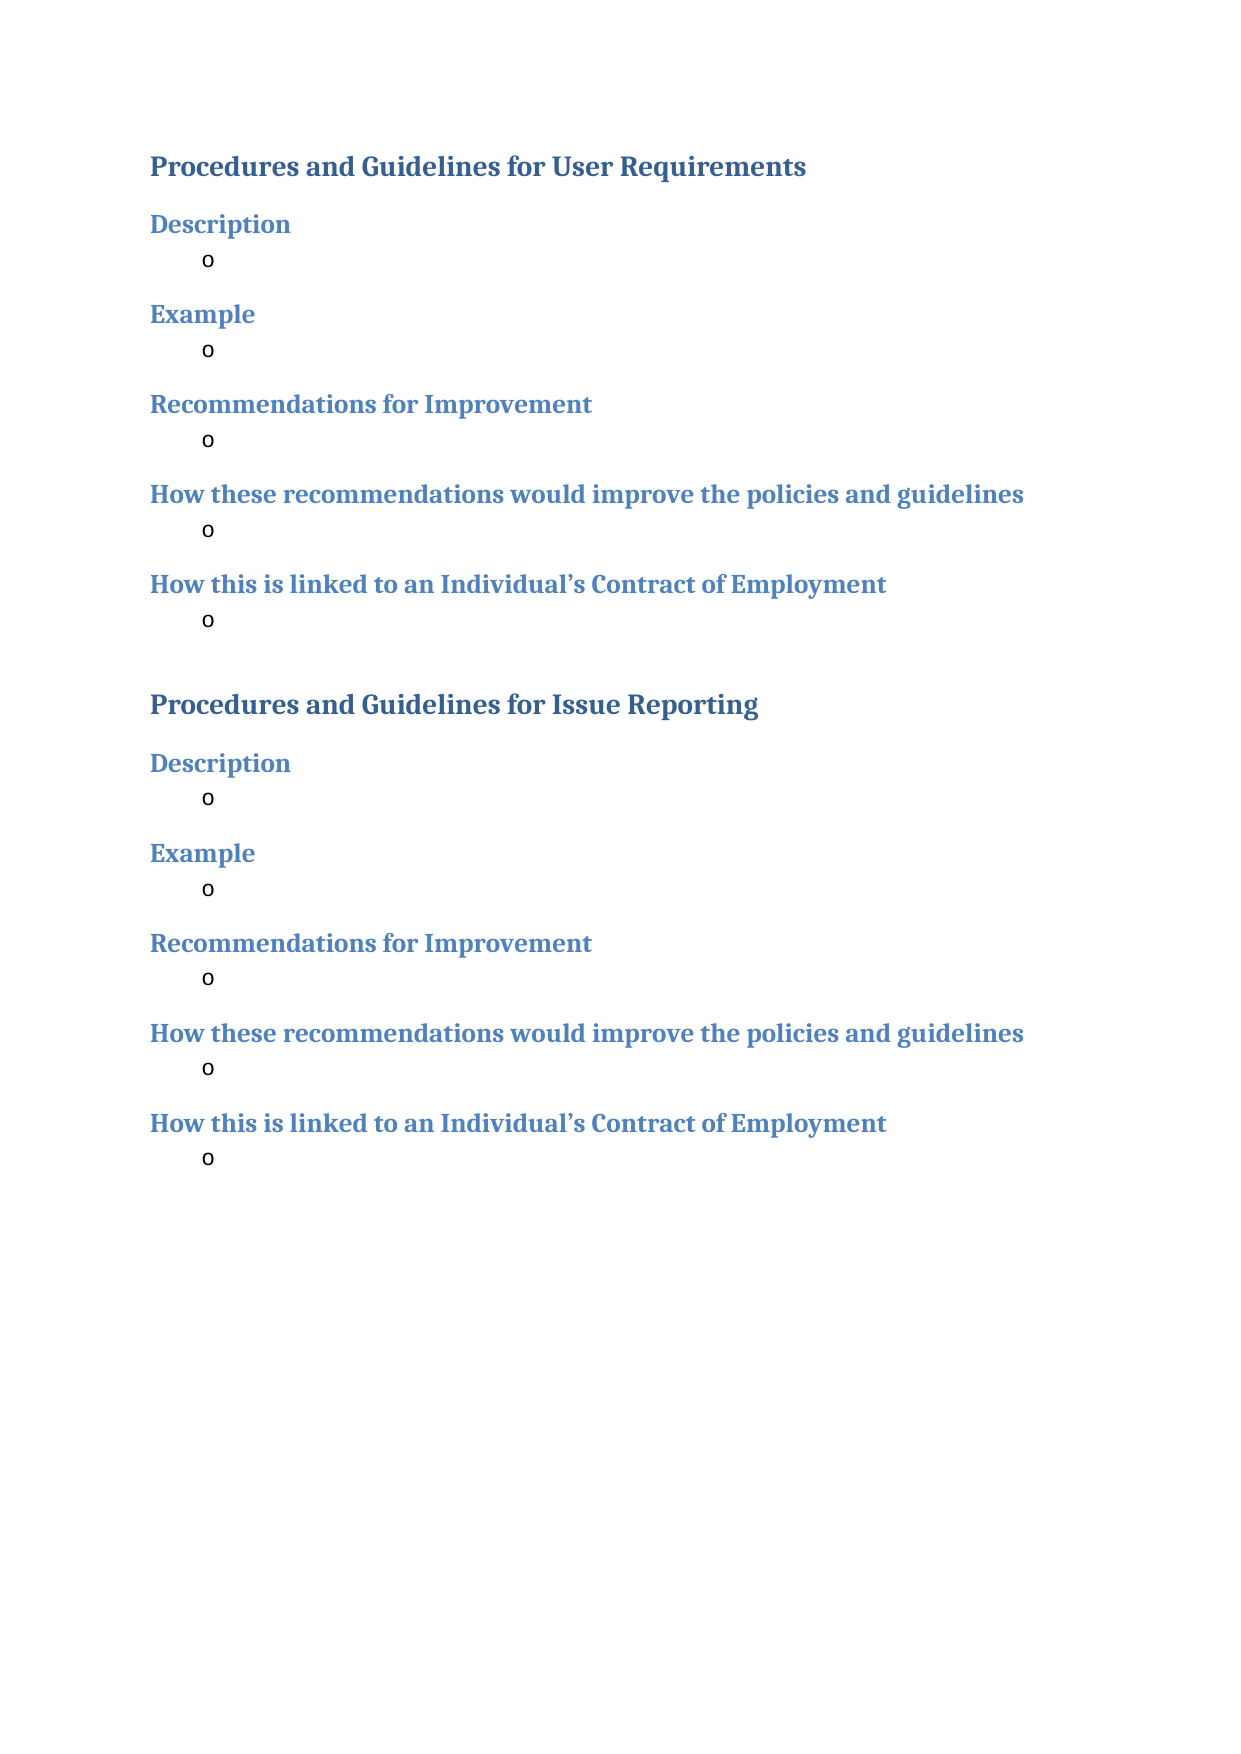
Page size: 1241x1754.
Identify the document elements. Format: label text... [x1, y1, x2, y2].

subtitle Example [150, 299, 1090, 331]
subtitle How this is linked to an Individual’s Contract of Employment [150, 569, 1090, 600]
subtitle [150, 479, 1090, 510]
subtitle How these recommendations would improve the policies and guidelines [150, 1018, 1090, 1049]
subtitle Example [150, 838, 1090, 869]
subtitle Recommendations for Improvement [150, 928, 1090, 959]
subtitle Description [150, 209, 1090, 241]
subtitle Procedures and Guidelines for User Requirements [150, 150, 1090, 183]
subtitle Procedures and Guidelines for Issue Reporting [150, 688, 1090, 722]
subtitle Description [150, 748, 1090, 779]
subtitle Recommendations for Improvement [150, 389, 1090, 421]
subtitle How this is linked to an Individual’s Contract of Employment [150, 1108, 1090, 1139]
